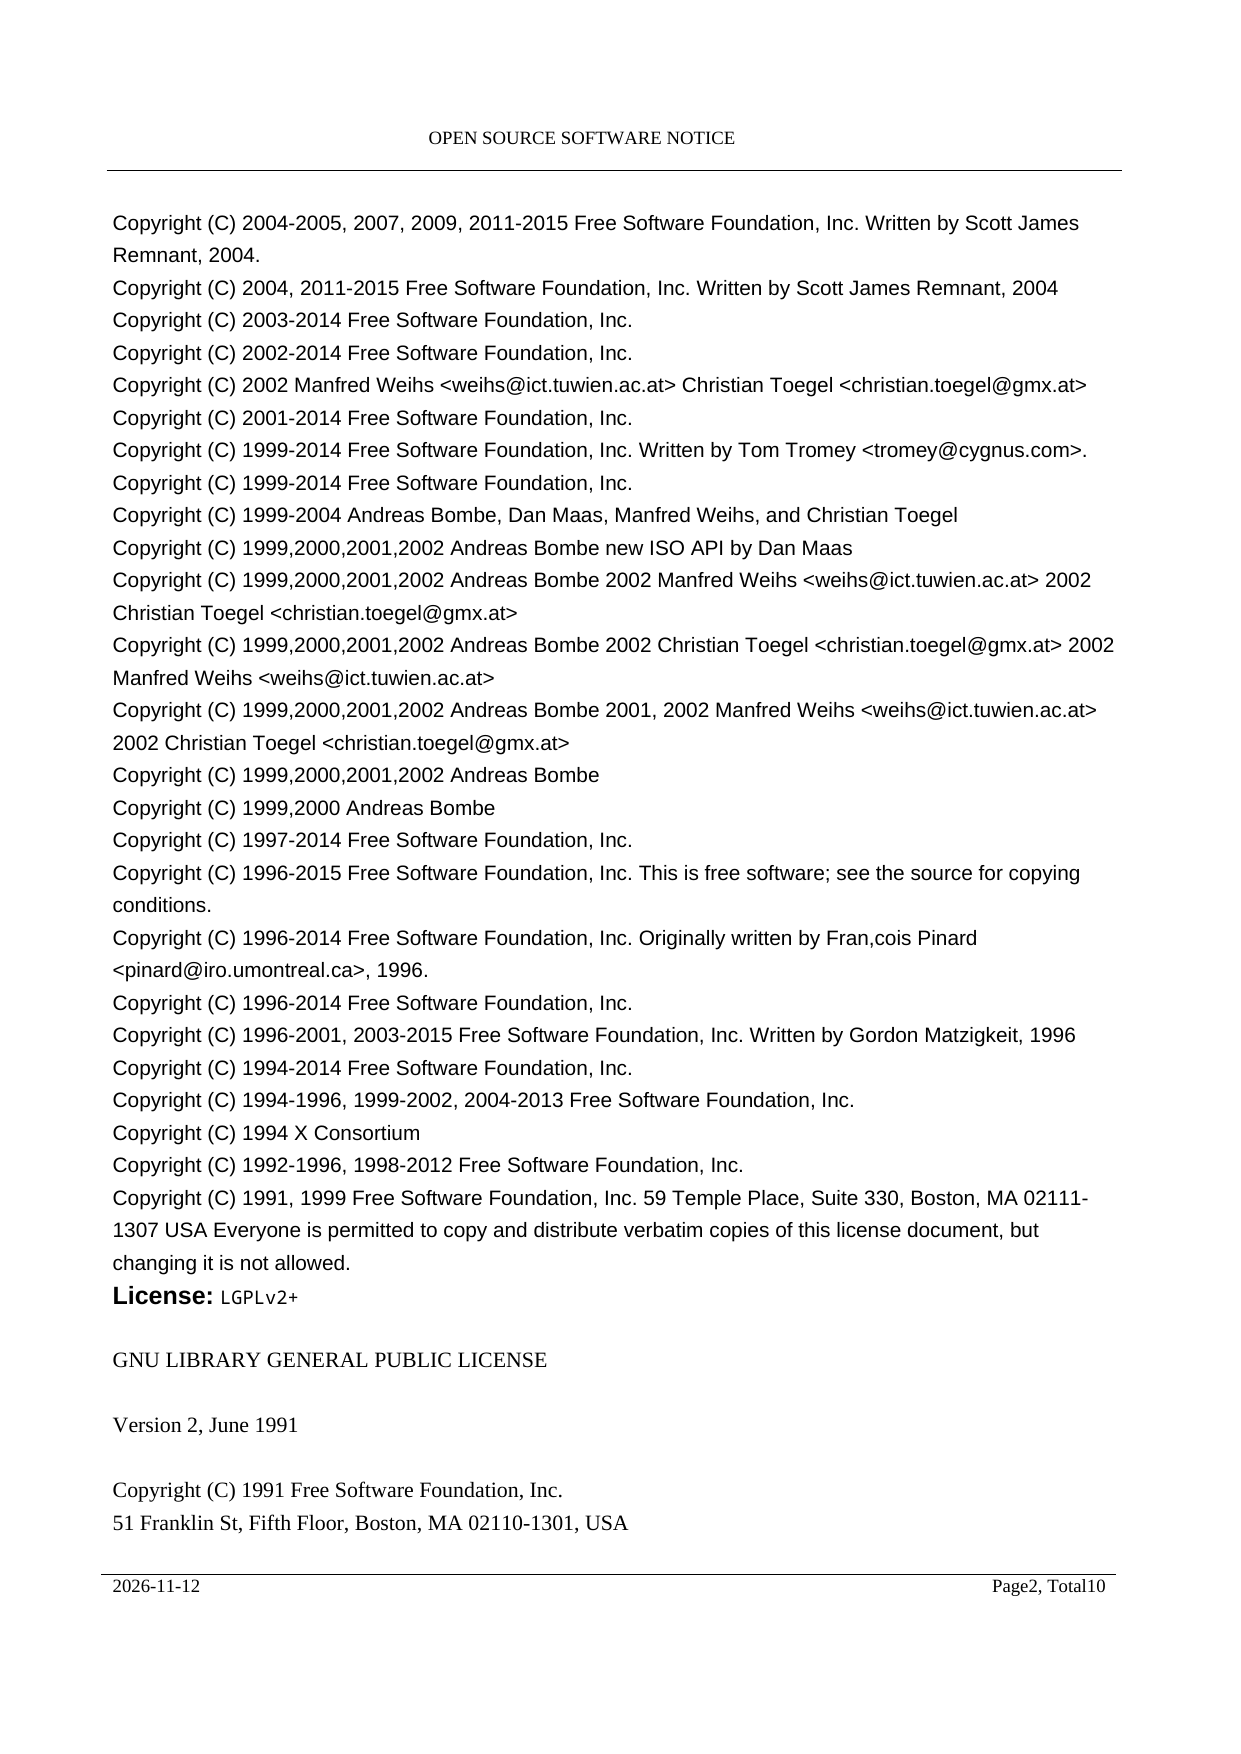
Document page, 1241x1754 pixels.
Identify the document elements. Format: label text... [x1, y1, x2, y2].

text Copyright (C) 1999,2000,2001,2002 Andreas Bombe [112, 759, 1128, 791]
text Copyright (C) 1994 X Consortium [112, 1116, 1128, 1149]
text Copyright (C) 1994-2014 Free Software Foundation, Inc. [112, 1051, 1128, 1084]
text Copyright (C) 2001-2014 Free Software Foundation, Inc. [112, 401, 1128, 434]
text Copyright (C) 2002-2014 Free Software Foundation, Inc. [112, 336, 1128, 369]
text Copyright (C) 2002 Manfred Weihs <weihs@ict.tuwien.ac.at> Christian Toegel <christian.toegel@gmx.at> [112, 369, 1128, 401]
text Copyright (C) 1999,2000,2001,2002 Andreas Bombe 2002 Christian Toegel <christian.toegel@gmx.at> 2002 Manfred Weihs <weihs@ict.tuwien.ac.at> [112, 629, 1128, 694]
text Copyright (C) 1991, 1999 Free Software Foundation, Inc. 59 Temple Place, Suite 330, Boston, MA 02111-1307 USA Everyone is permitted to copy and distribute verbatim copies of this license document, but changing it is not allowed. [112, 1181, 1128, 1279]
text Copyright (C) 1999,2000,2001,2002 Andreas Bombe new ISO API by Dan Maas [112, 531, 1128, 564]
text Copyright (C) 1999,2000 Andreas Bombe [112, 791, 1128, 824]
text Copyright (C) 1994-1996, 1999-2002, 2004-2013 Free Software Foundation, Inc. [112, 1084, 1128, 1116]
text Copyright (C) 2004, 2011-2015 Free Software Foundation, Inc. Written by Scott James Remnant, 2004 [112, 271, 1128, 304]
text Copyright (C) 1999,2000,2001,2002 Andreas Bombe 2001, 2002 Manfred Weihs <weihs@ict.tuwien.ac.at> 2002 Christian Toegel <christian.toegel@gmx.at> [112, 694, 1128, 759]
text Copyright (C) 1999,2000,2001,2002 Andreas Bombe 2002 Manfred Weihs <weihs@ict.tuwien.ac.at> 2002 Christian Toegel <christian.toegel@gmx.at> [112, 564, 1128, 629]
text Copyright (C) 1992-1996, 1998-2012 Free Software Foundation, Inc. [112, 1149, 1128, 1181]
text Copyright (C) 2004-2005, 2007, 2009, 2011-2015 Free Software Foundation, Inc. Written by Scott James Remnant, 2004. [112, 206, 1128, 271]
text Copyright (C) 1996-2001, 2003-2015 Free Software Foundation, Inc. Written by Gordon Matzigkeit, 1996 [112, 1019, 1128, 1051]
text Copyright (C) 1996-2014 Free Software Foundation, Inc. Originally written by Fran,cois Pinard <pinard@iro.umontreal.ca>, 1996. [112, 921, 1128, 986]
text Copyright (C) 1999-2004 Andreas Bombe, Dan Maas, Manfred Weihs, and Christian Toegel [112, 499, 1128, 531]
text Copyright (C) 2003-2014 Free Software Foundation, Inc. [112, 304, 1128, 336]
text Copyright (C) 1997-2014 Free Software Foundation, Inc. [112, 824, 1128, 856]
text Copyright (C) 1996-2014 Free Software Foundation, Inc. [112, 986, 1128, 1019]
text Copyright (C) 1996-2015 Free Software Foundation, Inc. This is free software; see the source for copying conditions. [112, 856, 1128, 921]
text Copyright (C) 1999-2014 Free Software Foundation, Inc. [112, 466, 1128, 499]
text Copyright (C) 1999-2014 Free Software Foundation, Inc. Written by Tom Tromey <tromey@cygnus.com>. [112, 434, 1128, 466]
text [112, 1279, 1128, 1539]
